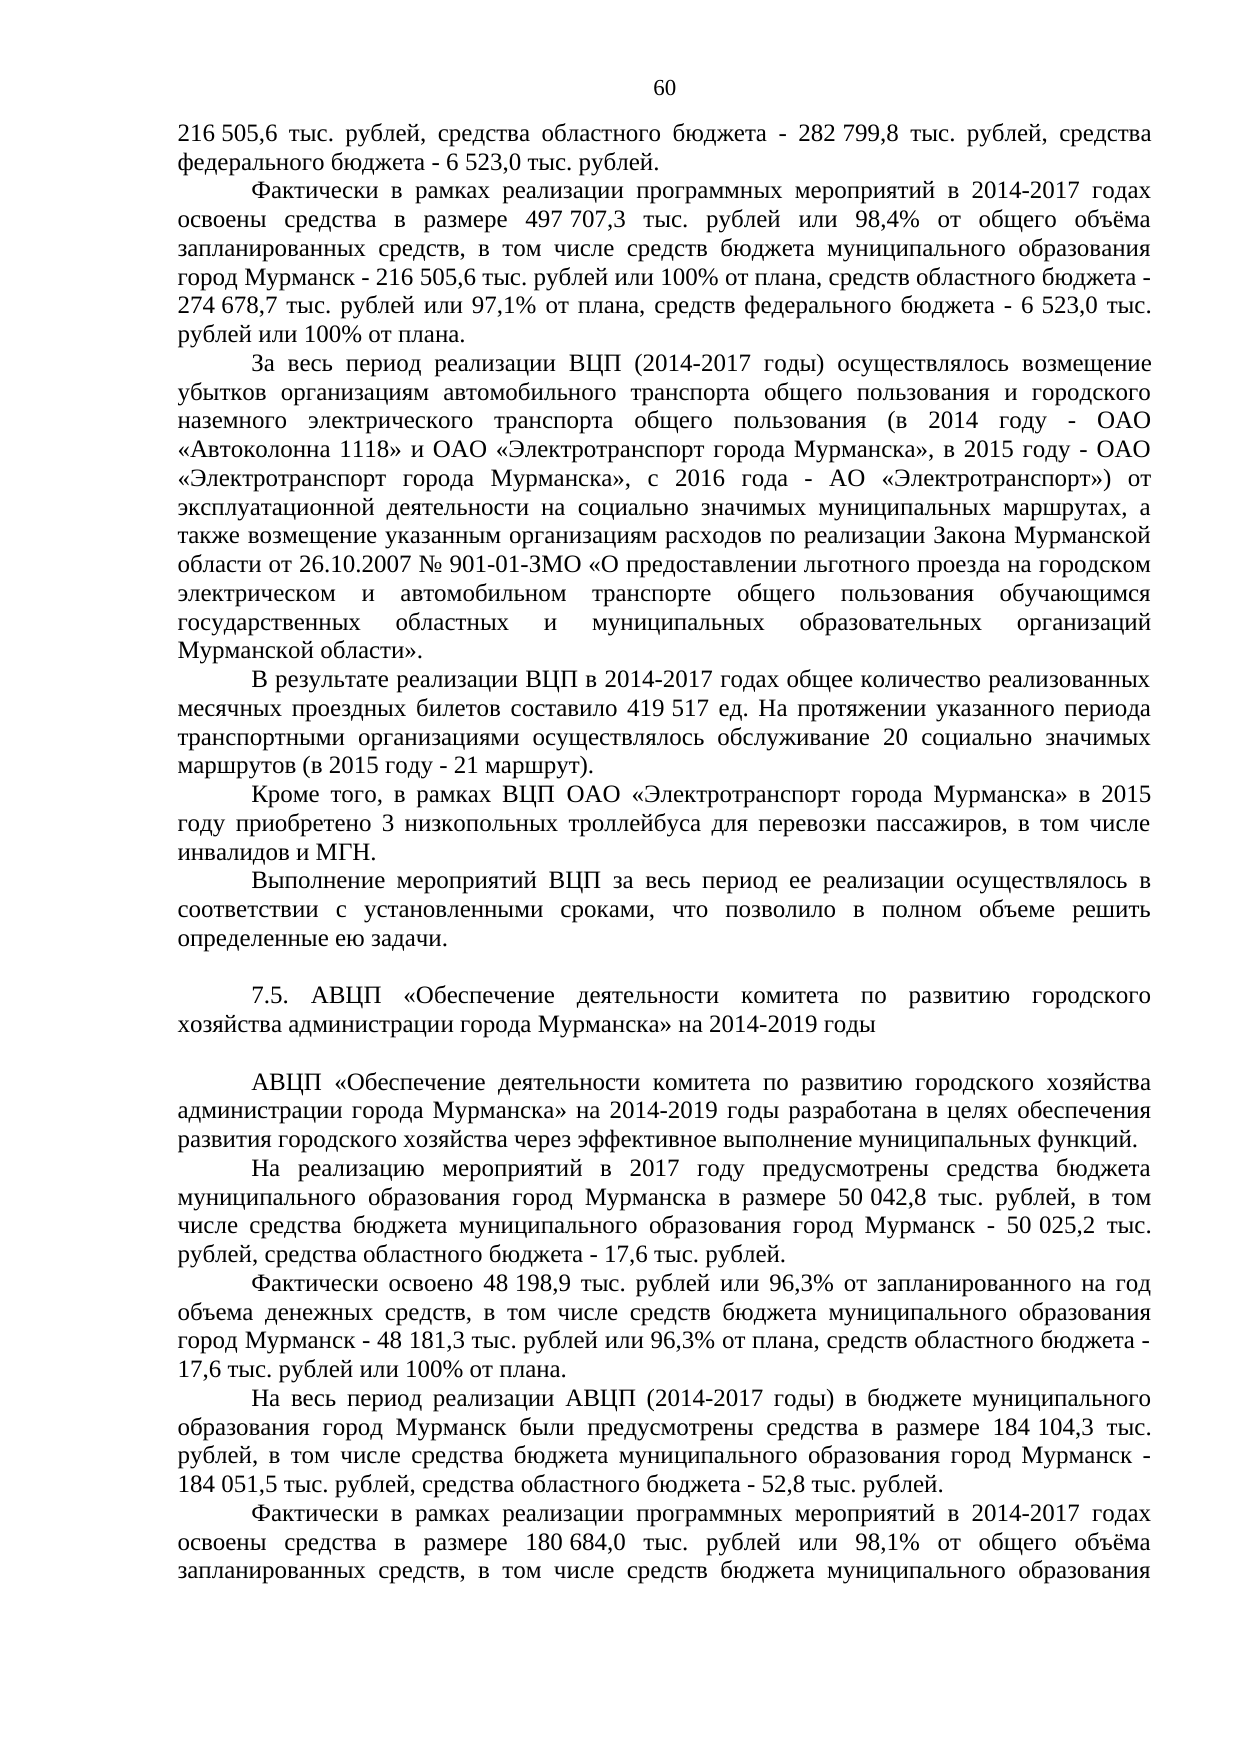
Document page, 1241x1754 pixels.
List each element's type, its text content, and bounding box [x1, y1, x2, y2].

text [177, 1498, 1152, 1584]
text На весь период реализации АВЦП (2014-2017 годы) в бюджете муниципального образования город Мурманск были предусмотрены средства в размере 184 104,3 тыс. рублей, в том числе средства бюджета муниципального образования город Мурманск - 184 051,5 тыс. рублей, средства областного бюджета - 52,8 тыс. рублей. [177, 1383, 1152, 1498]
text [177, 118, 1152, 176]
text АВЦП «Обеспечение деятельности комитета по развитию городского хозяйства администрации города Мурманска» на 2014-2019 годы разработана в целях обеспечения развития городского хозяйства через эффективное выполнение муниципальных функций. [177, 1067, 1152, 1153]
text 7.5. АВЦП «Обеспечение деятельности комитета по развитию городского хозяйства администрации города Мурманска» на 2014-2019 годы [177, 981, 1152, 1038]
text Кроме того, в рамках ВЦП ОАО «Электротранспорт города Мурманска» в 2015 году приобретено 3 низкопольных троллейбуса для перевозки пассажиров, в том числе инвалидов и МГН. [177, 779, 1152, 866]
text Выполнение мероприятий ВЦП за весь период ее реализации осуществлялось в соответствии с установленными сроками, что позволило в полном объеме решить определенные ею задачи. [177, 866, 1152, 952]
text В результате реализации ВЦП в 2014-2017 годах общее количество реализованных месячных проездных билетов составило 419 517 ед. На протяжении указанного периода транспортными организациями осуществлялось обслуживание 20 социально значимых маршрутов (в 2015 году - 21 маршрут). [177, 664, 1152, 779]
text На реализацию мероприятий в 2017 году предусмотрены средства бюджета муниципального образования город Мурманска в размере 50 042,8 тыс. рублей, в том числе средства бюджета муниципального образования город Мурманск - 50 025,2 тыс. рублей, средства областного бюджета - 17,6 тыс. рублей. [177, 1153, 1152, 1268]
text Фактически в рамках реализации программных мероприятий в 2014-2017 годах освоены средства в размере 497 707,3 тыс. рублей или 98,4% от общего объёма запланированных средств, в том числе средств бюджета муниципального образования город Мурманск - 216 505,6 тыс. рублей или 100% от плана, средств областного бюджета - 274 678,7 тыс. рублей или 97,1% от плана, средств федерального бюджета - 6 523,0 тыс. рублей или 100% от плана. [177, 176, 1152, 348]
text За весь период реализации ВЦП (2014-2017 годы) осуществлялось возмещение убытков организациям автомобильного транспорта общего пользования и городского наземного электрического транспорта общего пользования (в 2014 году - ОАО «Автоколонна 1118» и ОАО «Электротранспорт города Мурманска», в 2015 году - ОАО «Электротранспорт города Мурманска», с 2016 года - АО «Электротранспорт») от эксплуатационной деятельности на социально значимых муниципальных маршрутах, а также возмещение указанным организациям расходов по реализации Закона Мурманской области от 26.10.2007 № 901-01-ЗМО «О предоставлении льготного проезда на городском электрическом и автомобильном транспорте общего пользования обучающимся государственных областных и муниципальных образовательных организаций Мурманской области». [177, 348, 1152, 664]
text Фактически освоено 48 198,9 тыс. рублей или 96,3% от запланированного на год объема денежных средств, в том числе средств бюджета муниципального образования город Мурманск - 48 181,3 тыс. рублей или 96,3% от плана, средств областного бюджета - 17,6 тыс. рублей или 100% от плана. [177, 1268, 1152, 1383]
